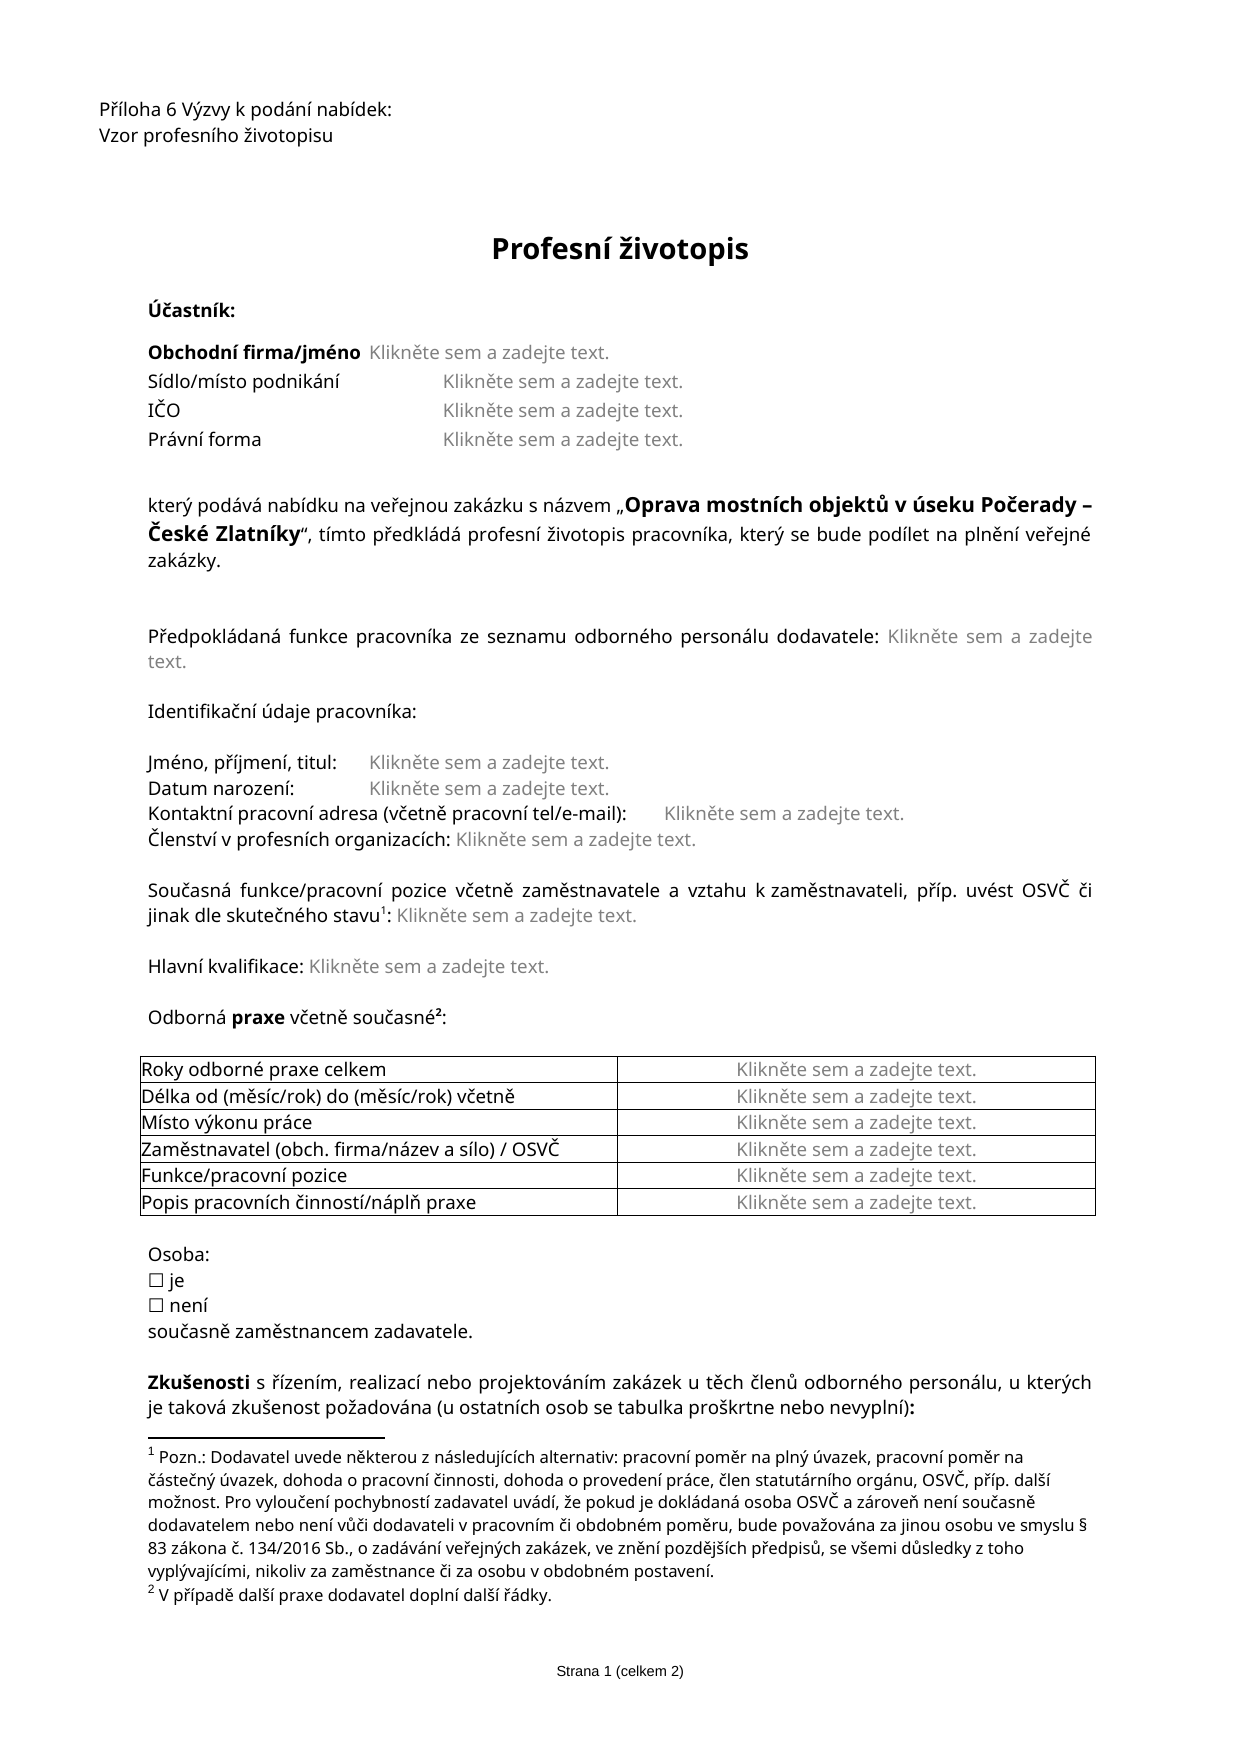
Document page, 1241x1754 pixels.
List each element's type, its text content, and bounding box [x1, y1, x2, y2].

table_header Roky odborné praxe celkem [141, 1057, 617, 1082]
text Členství v profesních organizacích: [148, 826, 1093, 851]
text Hlavní kvalifikace: [148, 953, 1093, 979]
table_cell Délka od (měsíc/rok) do (měsíc/rok) včetně [141, 1083, 617, 1109]
text který podává nabídku na veřejnou zakázku s názvem „Oprava mostních objektů v úseku Počerady – České Zlatníky“, tímto předkládá profesní životopis pracovníka, který se bude podílet na plnění veřejné zakázky. [148, 490, 1093, 573]
table_cell Místo výkonu práce [141, 1110, 617, 1135]
text Kontaktní pracovní adresa (včetně pracovní tel/e-mail): [148, 800, 1093, 826]
table_cell [618, 1163, 1095, 1188]
table_cell [618, 1110, 1095, 1135]
table_cell [618, 1083, 1095, 1109]
text Datum narození: [148, 775, 1093, 800]
text současně zaměstnancem zadavatele. [148, 1318, 1093, 1343]
text Účastník: [148, 293, 1093, 324]
text IČO [148, 394, 1093, 423]
text není [148, 1292, 1093, 1318]
title Profesní životopis [148, 228, 1093, 268]
text Obchodní firma/jméno [148, 336, 1093, 365]
text Jméno, příjmení, titul: [148, 749, 1093, 775]
table_cell [618, 1189, 1095, 1215]
table_cell Popis pracovních činností/náplň praxe [141, 1189, 617, 1215]
text Odborná praxe včetně současné: [148, 1004, 1093, 1030]
table_cell Funkce/pracovní pozice [141, 1163, 617, 1188]
text Sídlo/místo podnikání [148, 365, 1093, 394]
table_header [618, 1057, 1095, 1082]
text Identifikační údaje pracovníka: [148, 698, 1093, 724]
table_cell Zaměstnavatel (obch. firma/název a sílo) / OSVČ [141, 1136, 617, 1162]
text Současná funkce/pracovní pozice včetně zaměstnavatele a vztahu k zaměstnavateli, příp. uvést OSVČ či jinak dle skutečného stavu: [148, 877, 1093, 928]
text Předpokládaná funkce pracovníka ze seznamu odborného personálu dodavatele: [148, 623, 1093, 673]
text Právní forma [148, 423, 1093, 452]
text Zkušenosti s řízením, realizací nebo projektováním zakázek u těch členů odborného personálu, u kterých je taková zkušenost požadována (u ostatních osob se tabulka proškrtne nebo nevyplní): [148, 1369, 1093, 1420]
table_cell [618, 1136, 1095, 1162]
text je [148, 1267, 1093, 1292]
text Osoba: [148, 1241, 1093, 1267]
